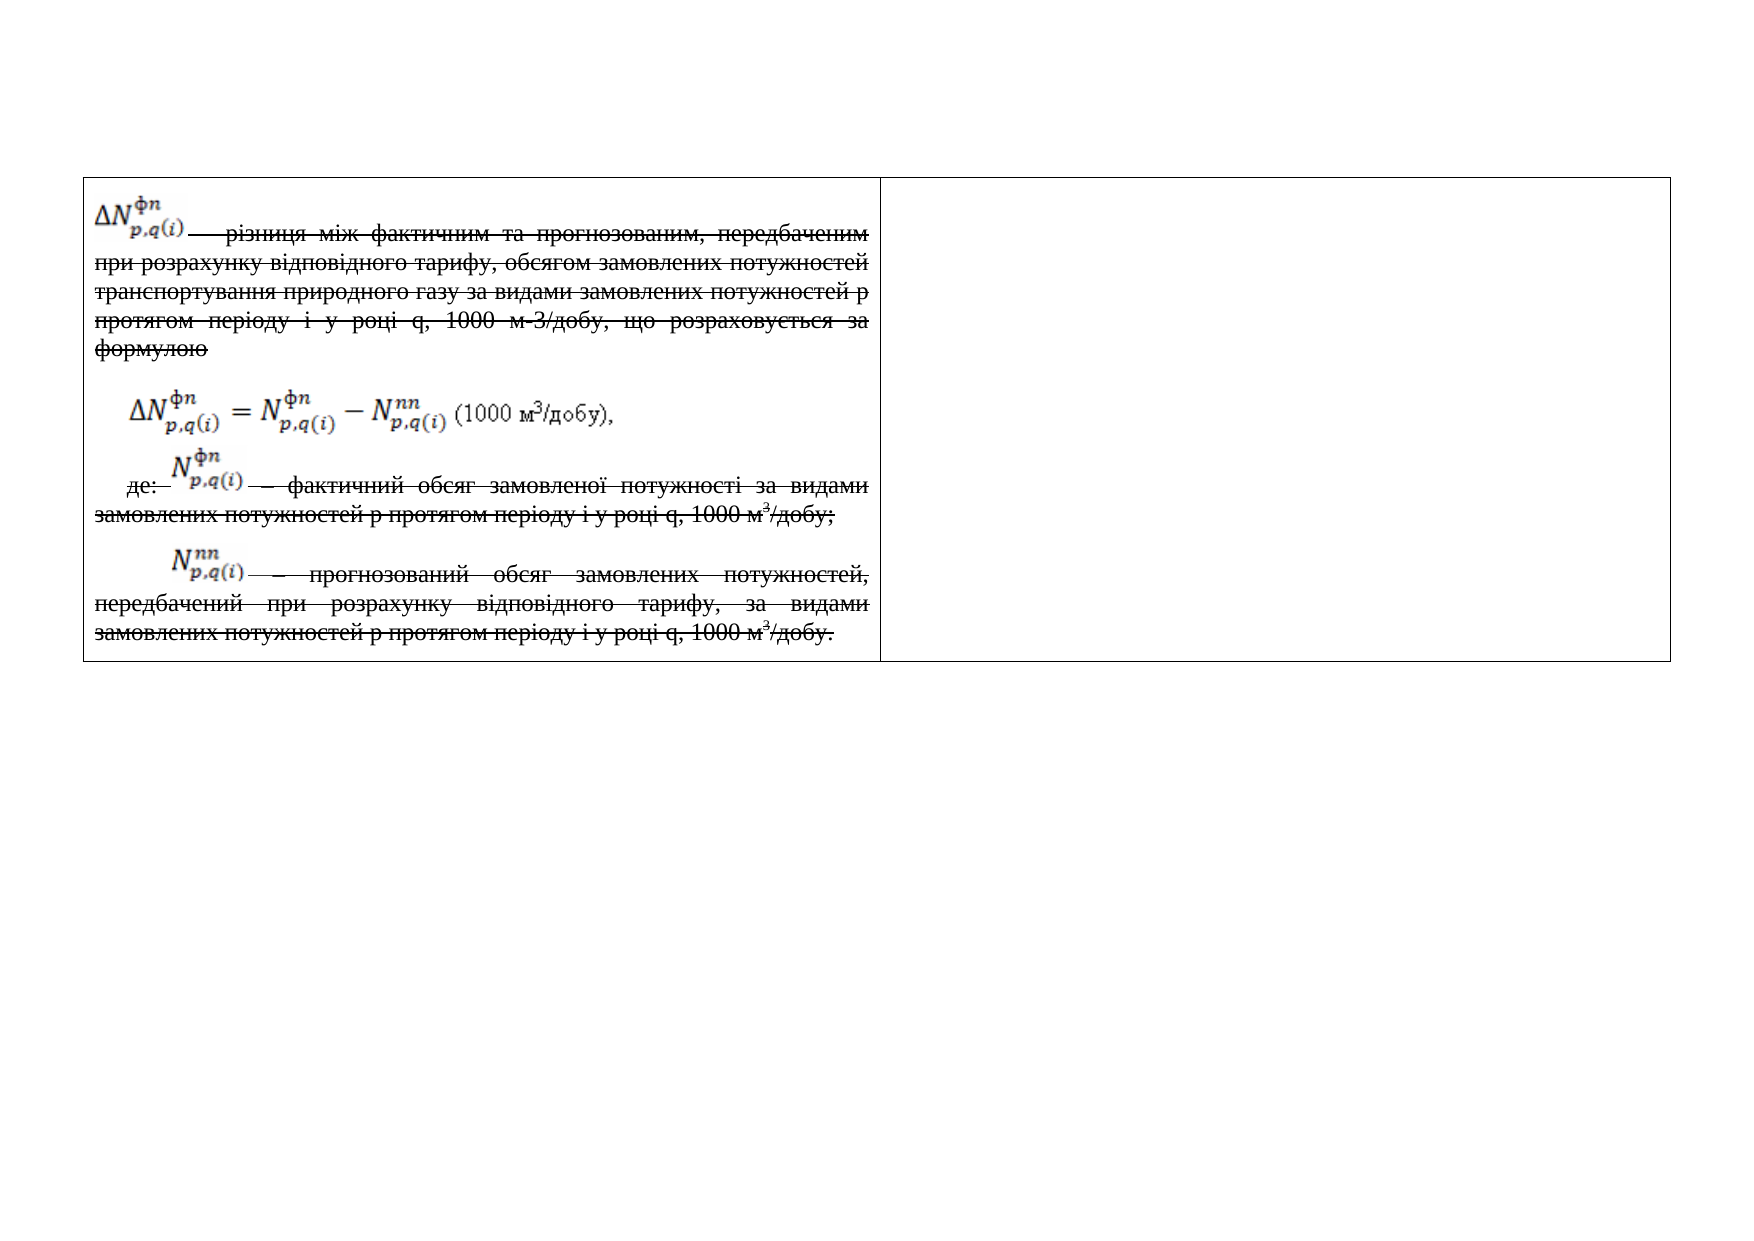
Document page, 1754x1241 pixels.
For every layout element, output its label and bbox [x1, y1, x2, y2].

picture [126, 377, 614, 494]
picture [171, 543, 249, 583]
picture [94, 193, 188, 242]
table_cell [881, 178, 1670, 661]
table_cell [84, 178, 880, 661]
